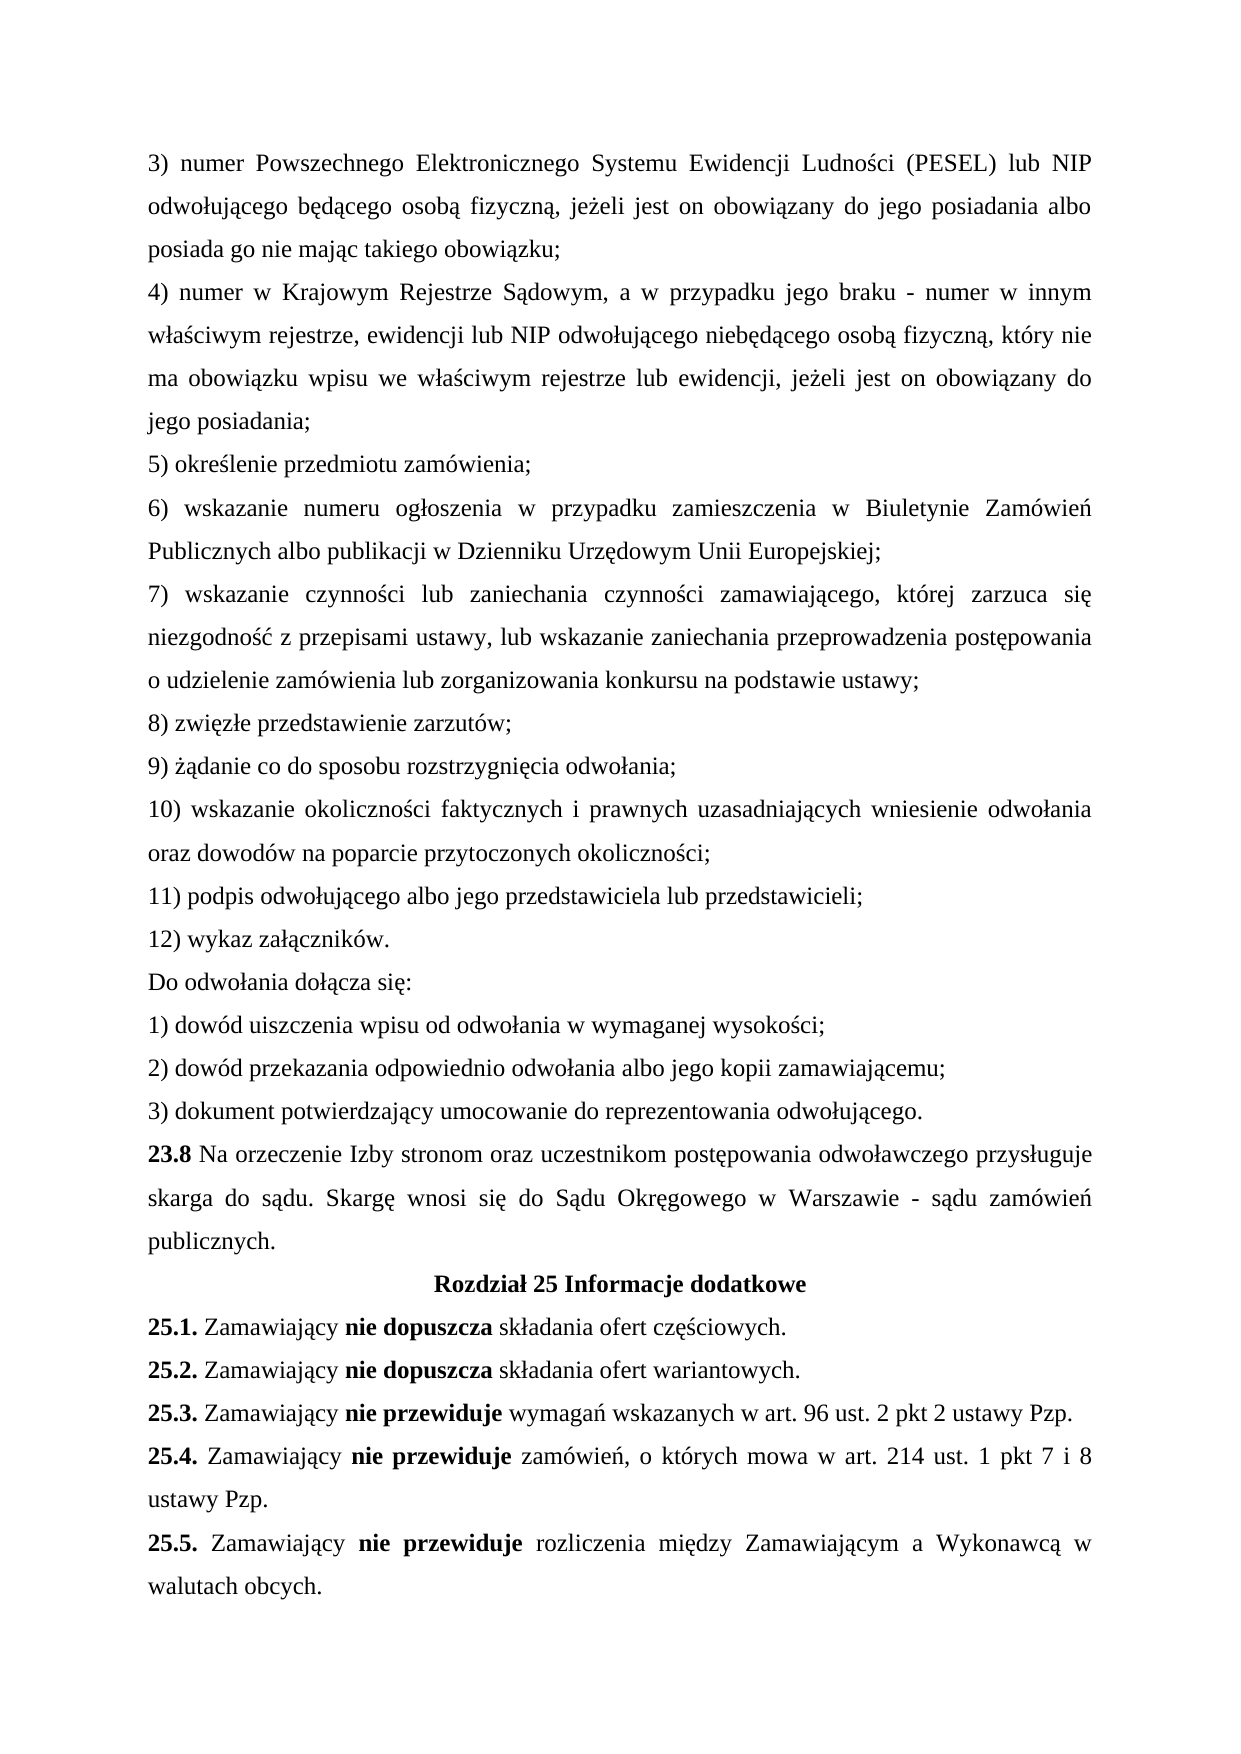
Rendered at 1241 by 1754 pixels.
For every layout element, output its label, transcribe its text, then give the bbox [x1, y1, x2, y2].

text 10) wskazanie okoliczności faktycznych i prawnych uzasadniających wniesienie odwołania oraz dowodów na poparcie przytoczonych okoliczności; [148, 794, 1093, 866]
text 25.4. Zamawiający nie przewiduje zamówień, o których mowa w art. 214 ust. 1 pkt 7 i 8 ustawy Pzp. [148, 1441, 1093, 1513]
text 12) wykaz załączników. [148, 924, 1093, 953]
text 25.2. Zamawiający nie dopuszcza składania ofert wariantowych. [148, 1355, 1093, 1384]
text 7) wskazanie czynności lub zaniechania czynności zamawiającego, której zarzuca się niezgodność z przepisami ustawy, lub wskazanie zaniechania przeprowadzenia postępowania o udzielenie zamówienia lub zorganizowania konkursu na podstawie ustawy; [148, 579, 1093, 694]
text 25.1. Zamawiający nie dopuszcza składania ofert częściowych. [148, 1312, 1093, 1341]
text 9) żądanie co do sposobu rozstrzygnięcia odwołania; [148, 751, 1093, 780]
text 25.5. Zamawiający nie przewiduje rozliczenia między Zamawiającym a Wykonawcą w walutach obcych. [148, 1528, 1093, 1599]
text Do odwołania dołącza się: [148, 967, 1093, 996]
text 25.3. Zamawiający nie przewiduje wymagań wskazanych w art. 96 ust. 2 pkt 2 ustawy Pzp. [148, 1398, 1093, 1427]
text 8) zwięzłe przedstawienie zarzutów; [148, 708, 1093, 737]
text 3) dokument potwierdzający umocowanie do reprezentowania odwołującego. [148, 1096, 1093, 1125]
text 11) podpis odwołującego albo jego przedstawiciela lub przedstawicieli; [148, 881, 1093, 909]
text 5) określenie przedmiotu zamówienia; [148, 449, 1093, 478]
text 3) numer Powszechnego Elektronicznego Systemu Ewidencji Ludności (PESEL) lub NIP odwołującego będącego osobą fizyczną, jeżeli jest on obowiązany do jego posiadania albo posiada go nie mając takiego obowiązku; [148, 148, 1093, 263]
text 6) wskazanie numeru ogłoszenia w przypadku zamieszczenia w Biuletynie Zamówień Publicznych albo publikacji w Dzienniku Urzędowym Unii Europejskiej; [148, 493, 1093, 564]
text 23.8 Na orzeczenie Izby stronom oraz uczestnikom postępowania odwoławczego przysługuje skarga do sądu. Skargę wnosi się do Sądu Okręgowego w Warszawie - sądu zamówień publicznych. [148, 1139, 1093, 1254]
text 4) numer w Krajowym Rejestrze Sądowym, a w przypadku jego braku - numer w innym właściwym rejestrze, ewidencji lub NIP odwołującego niebędącego osobą fizyczną, który nie ma obowiązku wpisu we właściwym rejestrze lub ewidencji, jeżeli jest on obowiązany do jego posiadania; [148, 277, 1093, 435]
text 2) dowód przekazania odpowiednio odwołania albo jego kopii zamawiającemu; [148, 1053, 1093, 1082]
text 1) dowód uiszczenia wpisu od odwołania w wymaganej wysokości; [148, 1010, 1093, 1039]
text Rozdział 25 Informacje dodatkowe [148, 1269, 1093, 1298]
